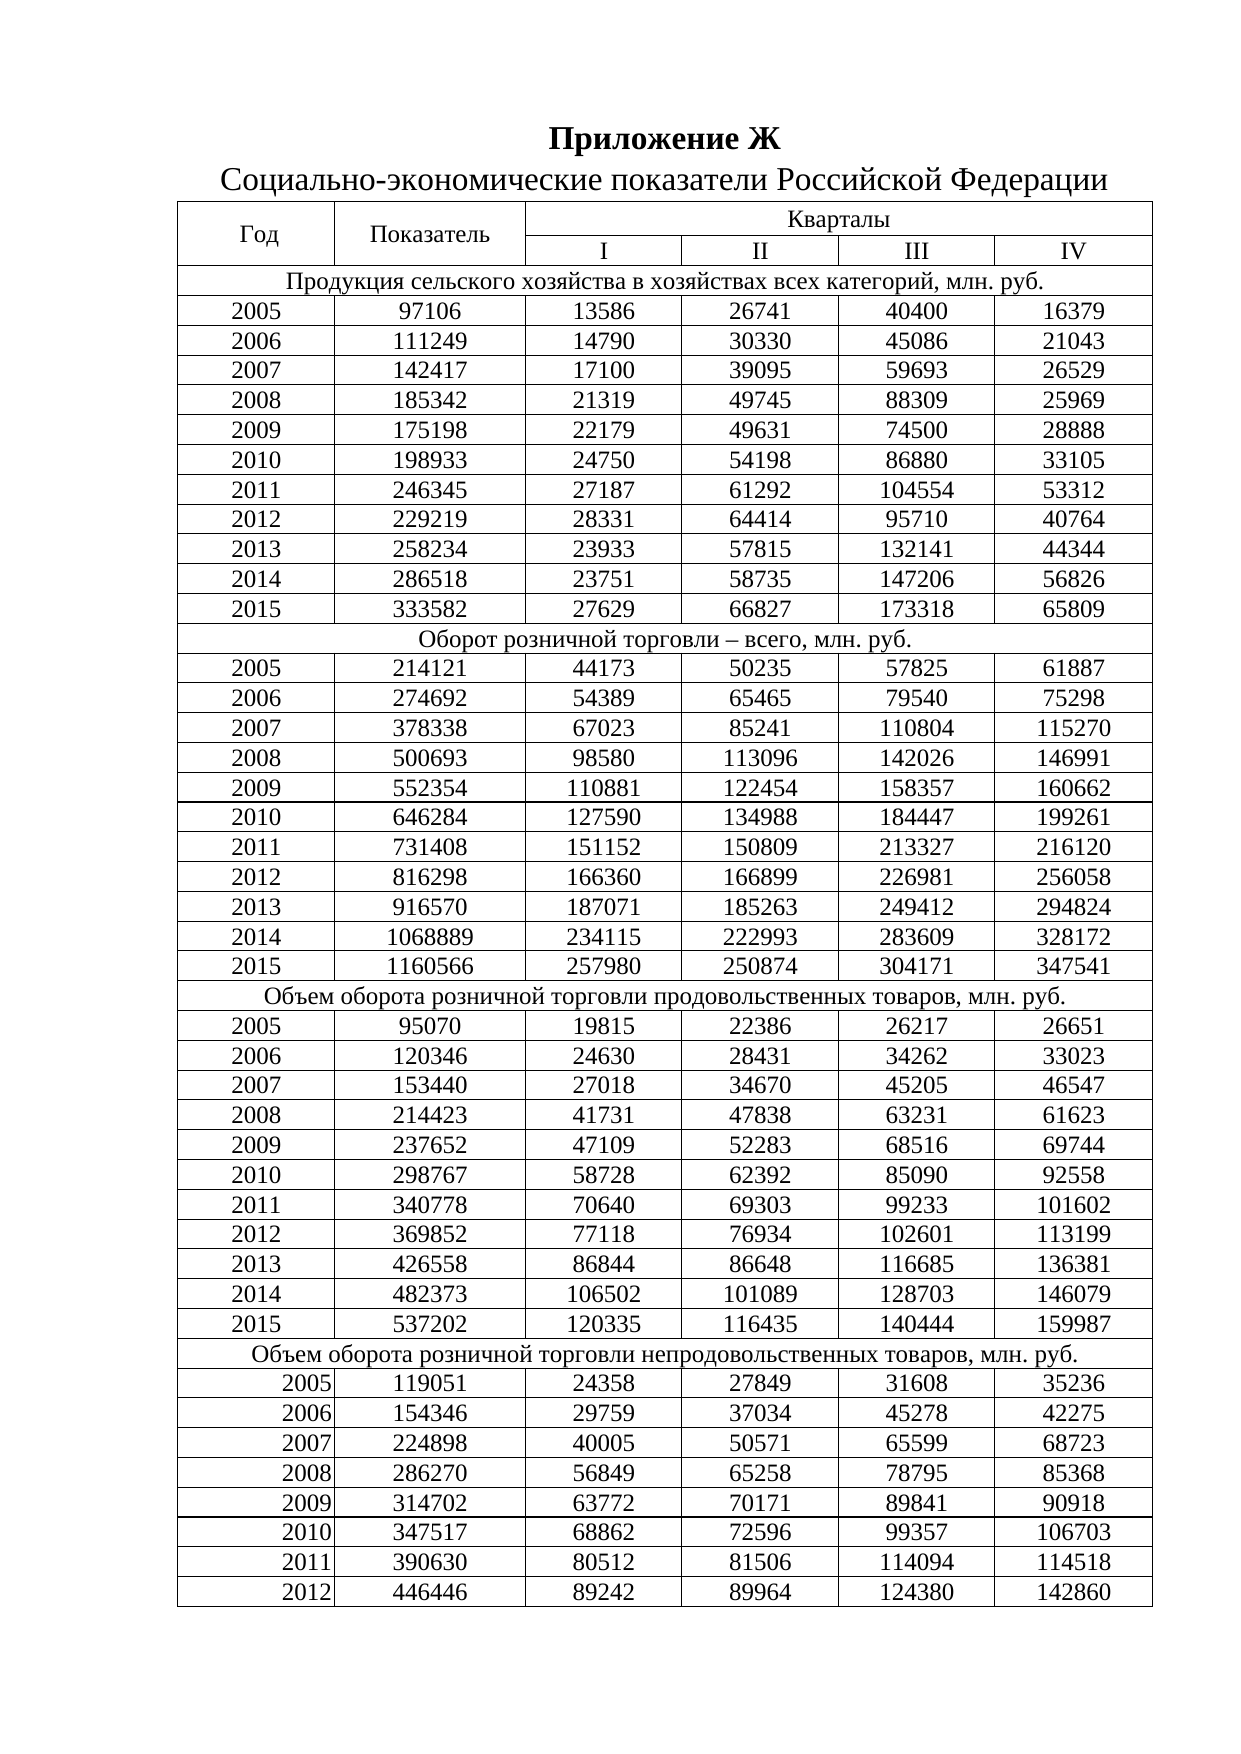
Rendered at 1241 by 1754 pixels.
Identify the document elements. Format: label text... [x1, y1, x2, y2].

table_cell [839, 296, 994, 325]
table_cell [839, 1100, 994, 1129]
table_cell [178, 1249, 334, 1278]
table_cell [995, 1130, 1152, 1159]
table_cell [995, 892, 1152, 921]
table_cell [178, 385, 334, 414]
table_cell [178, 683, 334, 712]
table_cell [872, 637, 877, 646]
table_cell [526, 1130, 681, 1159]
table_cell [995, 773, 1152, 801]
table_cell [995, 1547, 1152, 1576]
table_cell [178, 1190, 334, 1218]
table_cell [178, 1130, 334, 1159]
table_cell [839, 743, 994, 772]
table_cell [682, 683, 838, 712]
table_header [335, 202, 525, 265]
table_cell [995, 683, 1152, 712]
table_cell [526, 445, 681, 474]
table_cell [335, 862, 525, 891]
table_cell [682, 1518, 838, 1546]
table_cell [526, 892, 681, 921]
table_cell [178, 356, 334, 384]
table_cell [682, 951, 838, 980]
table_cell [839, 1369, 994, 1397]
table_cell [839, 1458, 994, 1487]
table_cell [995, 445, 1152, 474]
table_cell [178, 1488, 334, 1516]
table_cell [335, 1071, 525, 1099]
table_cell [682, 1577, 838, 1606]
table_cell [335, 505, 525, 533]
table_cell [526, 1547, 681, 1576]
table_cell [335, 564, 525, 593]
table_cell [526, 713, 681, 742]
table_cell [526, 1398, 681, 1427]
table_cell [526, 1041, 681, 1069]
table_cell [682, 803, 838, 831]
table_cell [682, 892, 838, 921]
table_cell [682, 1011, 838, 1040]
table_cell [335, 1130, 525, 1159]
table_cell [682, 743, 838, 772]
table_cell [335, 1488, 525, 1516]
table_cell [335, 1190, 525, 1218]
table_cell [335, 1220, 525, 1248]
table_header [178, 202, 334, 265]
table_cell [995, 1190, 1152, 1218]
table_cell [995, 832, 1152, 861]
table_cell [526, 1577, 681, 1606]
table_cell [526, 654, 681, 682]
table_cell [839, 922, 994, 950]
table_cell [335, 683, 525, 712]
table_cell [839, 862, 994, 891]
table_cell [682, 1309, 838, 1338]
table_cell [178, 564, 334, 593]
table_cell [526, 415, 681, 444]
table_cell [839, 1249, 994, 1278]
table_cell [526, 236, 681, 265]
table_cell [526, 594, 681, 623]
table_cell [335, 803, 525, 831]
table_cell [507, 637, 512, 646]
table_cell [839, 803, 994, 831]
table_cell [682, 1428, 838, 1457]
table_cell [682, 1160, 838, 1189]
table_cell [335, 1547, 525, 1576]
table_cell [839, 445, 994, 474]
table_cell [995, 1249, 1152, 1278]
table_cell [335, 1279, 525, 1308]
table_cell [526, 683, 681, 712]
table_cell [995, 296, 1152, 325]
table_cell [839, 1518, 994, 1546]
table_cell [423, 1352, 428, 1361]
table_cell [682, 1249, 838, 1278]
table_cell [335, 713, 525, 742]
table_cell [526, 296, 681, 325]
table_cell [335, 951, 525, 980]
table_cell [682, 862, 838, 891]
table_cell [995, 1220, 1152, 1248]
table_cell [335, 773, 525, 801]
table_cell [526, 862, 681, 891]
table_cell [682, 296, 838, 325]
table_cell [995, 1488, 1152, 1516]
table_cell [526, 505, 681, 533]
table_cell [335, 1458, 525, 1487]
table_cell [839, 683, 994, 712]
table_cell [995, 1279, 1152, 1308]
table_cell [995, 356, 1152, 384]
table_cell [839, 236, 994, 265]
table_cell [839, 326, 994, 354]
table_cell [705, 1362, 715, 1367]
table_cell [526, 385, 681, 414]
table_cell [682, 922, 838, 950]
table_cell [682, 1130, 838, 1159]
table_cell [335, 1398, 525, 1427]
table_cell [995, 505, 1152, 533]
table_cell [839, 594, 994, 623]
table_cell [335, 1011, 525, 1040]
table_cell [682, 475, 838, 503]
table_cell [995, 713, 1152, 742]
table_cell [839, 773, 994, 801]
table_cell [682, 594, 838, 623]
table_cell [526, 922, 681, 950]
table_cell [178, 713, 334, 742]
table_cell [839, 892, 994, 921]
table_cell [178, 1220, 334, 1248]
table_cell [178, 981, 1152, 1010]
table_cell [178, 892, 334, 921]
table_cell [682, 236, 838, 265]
text Социально-экономические показатели Российской Федерации [177, 159, 1152, 198]
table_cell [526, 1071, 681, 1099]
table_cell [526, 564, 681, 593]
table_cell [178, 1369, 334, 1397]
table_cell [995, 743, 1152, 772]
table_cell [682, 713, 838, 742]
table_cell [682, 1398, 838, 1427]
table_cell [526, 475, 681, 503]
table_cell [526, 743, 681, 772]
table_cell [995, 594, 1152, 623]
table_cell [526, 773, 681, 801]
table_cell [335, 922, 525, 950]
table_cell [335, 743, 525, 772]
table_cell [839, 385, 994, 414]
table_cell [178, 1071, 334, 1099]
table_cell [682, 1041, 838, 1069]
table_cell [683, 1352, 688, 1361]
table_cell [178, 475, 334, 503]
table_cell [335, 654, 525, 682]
text Приложение Ж [177, 118, 1152, 156]
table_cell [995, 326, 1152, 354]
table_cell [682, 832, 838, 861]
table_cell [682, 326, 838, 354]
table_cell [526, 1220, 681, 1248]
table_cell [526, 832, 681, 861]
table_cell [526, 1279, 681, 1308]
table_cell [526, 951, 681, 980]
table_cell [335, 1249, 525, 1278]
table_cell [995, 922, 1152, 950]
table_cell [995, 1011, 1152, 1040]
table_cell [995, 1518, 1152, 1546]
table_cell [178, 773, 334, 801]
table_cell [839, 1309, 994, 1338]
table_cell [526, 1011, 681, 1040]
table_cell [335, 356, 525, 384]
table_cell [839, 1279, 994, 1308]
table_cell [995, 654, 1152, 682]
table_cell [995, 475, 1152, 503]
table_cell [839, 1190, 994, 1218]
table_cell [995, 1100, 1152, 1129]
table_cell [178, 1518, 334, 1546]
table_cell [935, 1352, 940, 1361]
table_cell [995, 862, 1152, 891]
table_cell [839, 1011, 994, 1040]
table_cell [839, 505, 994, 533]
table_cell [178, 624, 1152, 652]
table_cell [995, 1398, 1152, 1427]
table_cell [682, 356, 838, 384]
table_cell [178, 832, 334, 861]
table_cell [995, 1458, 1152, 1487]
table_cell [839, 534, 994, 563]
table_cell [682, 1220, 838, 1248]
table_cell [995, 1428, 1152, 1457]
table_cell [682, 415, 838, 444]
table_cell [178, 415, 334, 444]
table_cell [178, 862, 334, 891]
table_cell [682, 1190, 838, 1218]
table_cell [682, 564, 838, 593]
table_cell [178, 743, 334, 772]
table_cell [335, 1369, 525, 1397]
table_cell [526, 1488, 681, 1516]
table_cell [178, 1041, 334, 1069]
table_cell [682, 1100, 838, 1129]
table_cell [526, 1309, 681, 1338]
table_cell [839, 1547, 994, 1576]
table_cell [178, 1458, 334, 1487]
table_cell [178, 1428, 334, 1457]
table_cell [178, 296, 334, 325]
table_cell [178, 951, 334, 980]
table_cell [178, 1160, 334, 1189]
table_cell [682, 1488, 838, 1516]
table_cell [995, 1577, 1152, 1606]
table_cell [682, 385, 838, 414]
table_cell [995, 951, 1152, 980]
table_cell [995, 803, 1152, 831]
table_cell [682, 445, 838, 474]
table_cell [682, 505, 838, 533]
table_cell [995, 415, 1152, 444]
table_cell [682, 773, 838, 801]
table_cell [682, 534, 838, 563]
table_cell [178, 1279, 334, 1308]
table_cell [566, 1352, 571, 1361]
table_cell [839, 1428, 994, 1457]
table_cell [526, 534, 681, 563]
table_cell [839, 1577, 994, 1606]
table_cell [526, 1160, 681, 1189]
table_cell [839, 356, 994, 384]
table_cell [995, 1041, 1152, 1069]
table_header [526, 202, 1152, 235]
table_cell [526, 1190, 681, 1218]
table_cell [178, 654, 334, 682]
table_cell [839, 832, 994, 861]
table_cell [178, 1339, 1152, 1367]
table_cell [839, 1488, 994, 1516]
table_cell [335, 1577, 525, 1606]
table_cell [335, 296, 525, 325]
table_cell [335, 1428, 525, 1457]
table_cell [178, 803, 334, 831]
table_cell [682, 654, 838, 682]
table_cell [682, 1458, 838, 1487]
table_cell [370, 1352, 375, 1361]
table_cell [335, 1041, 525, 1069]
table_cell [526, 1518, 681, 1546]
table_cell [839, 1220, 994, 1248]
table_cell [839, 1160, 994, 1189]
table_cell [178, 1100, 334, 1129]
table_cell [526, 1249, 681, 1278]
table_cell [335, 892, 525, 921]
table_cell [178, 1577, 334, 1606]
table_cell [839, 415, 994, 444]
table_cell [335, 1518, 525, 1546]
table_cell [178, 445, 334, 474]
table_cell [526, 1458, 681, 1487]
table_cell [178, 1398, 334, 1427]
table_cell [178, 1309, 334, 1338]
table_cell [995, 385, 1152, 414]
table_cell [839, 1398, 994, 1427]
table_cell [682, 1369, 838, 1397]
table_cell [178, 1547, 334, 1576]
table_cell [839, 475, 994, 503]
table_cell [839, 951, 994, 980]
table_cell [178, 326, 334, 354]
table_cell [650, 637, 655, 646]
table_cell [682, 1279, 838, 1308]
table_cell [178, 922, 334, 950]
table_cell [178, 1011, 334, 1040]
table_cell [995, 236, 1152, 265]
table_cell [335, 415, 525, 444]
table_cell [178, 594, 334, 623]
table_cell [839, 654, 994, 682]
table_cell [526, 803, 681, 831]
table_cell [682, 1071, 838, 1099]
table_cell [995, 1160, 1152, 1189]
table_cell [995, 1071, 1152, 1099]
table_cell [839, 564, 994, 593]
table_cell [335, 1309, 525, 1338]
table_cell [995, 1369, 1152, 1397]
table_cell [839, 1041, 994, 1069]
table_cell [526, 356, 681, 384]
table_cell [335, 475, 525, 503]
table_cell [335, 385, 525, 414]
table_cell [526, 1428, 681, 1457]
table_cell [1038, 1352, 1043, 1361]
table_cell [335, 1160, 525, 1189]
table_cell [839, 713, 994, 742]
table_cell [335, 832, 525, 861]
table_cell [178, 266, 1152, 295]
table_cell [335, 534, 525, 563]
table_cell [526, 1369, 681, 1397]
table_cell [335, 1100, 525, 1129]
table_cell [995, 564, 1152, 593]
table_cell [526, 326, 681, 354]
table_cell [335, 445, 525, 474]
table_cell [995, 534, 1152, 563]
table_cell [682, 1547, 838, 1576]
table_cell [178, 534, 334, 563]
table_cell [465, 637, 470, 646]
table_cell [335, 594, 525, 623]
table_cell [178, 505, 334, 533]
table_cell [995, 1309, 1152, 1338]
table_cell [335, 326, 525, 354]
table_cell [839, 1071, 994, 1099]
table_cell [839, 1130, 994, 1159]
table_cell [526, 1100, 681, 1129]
